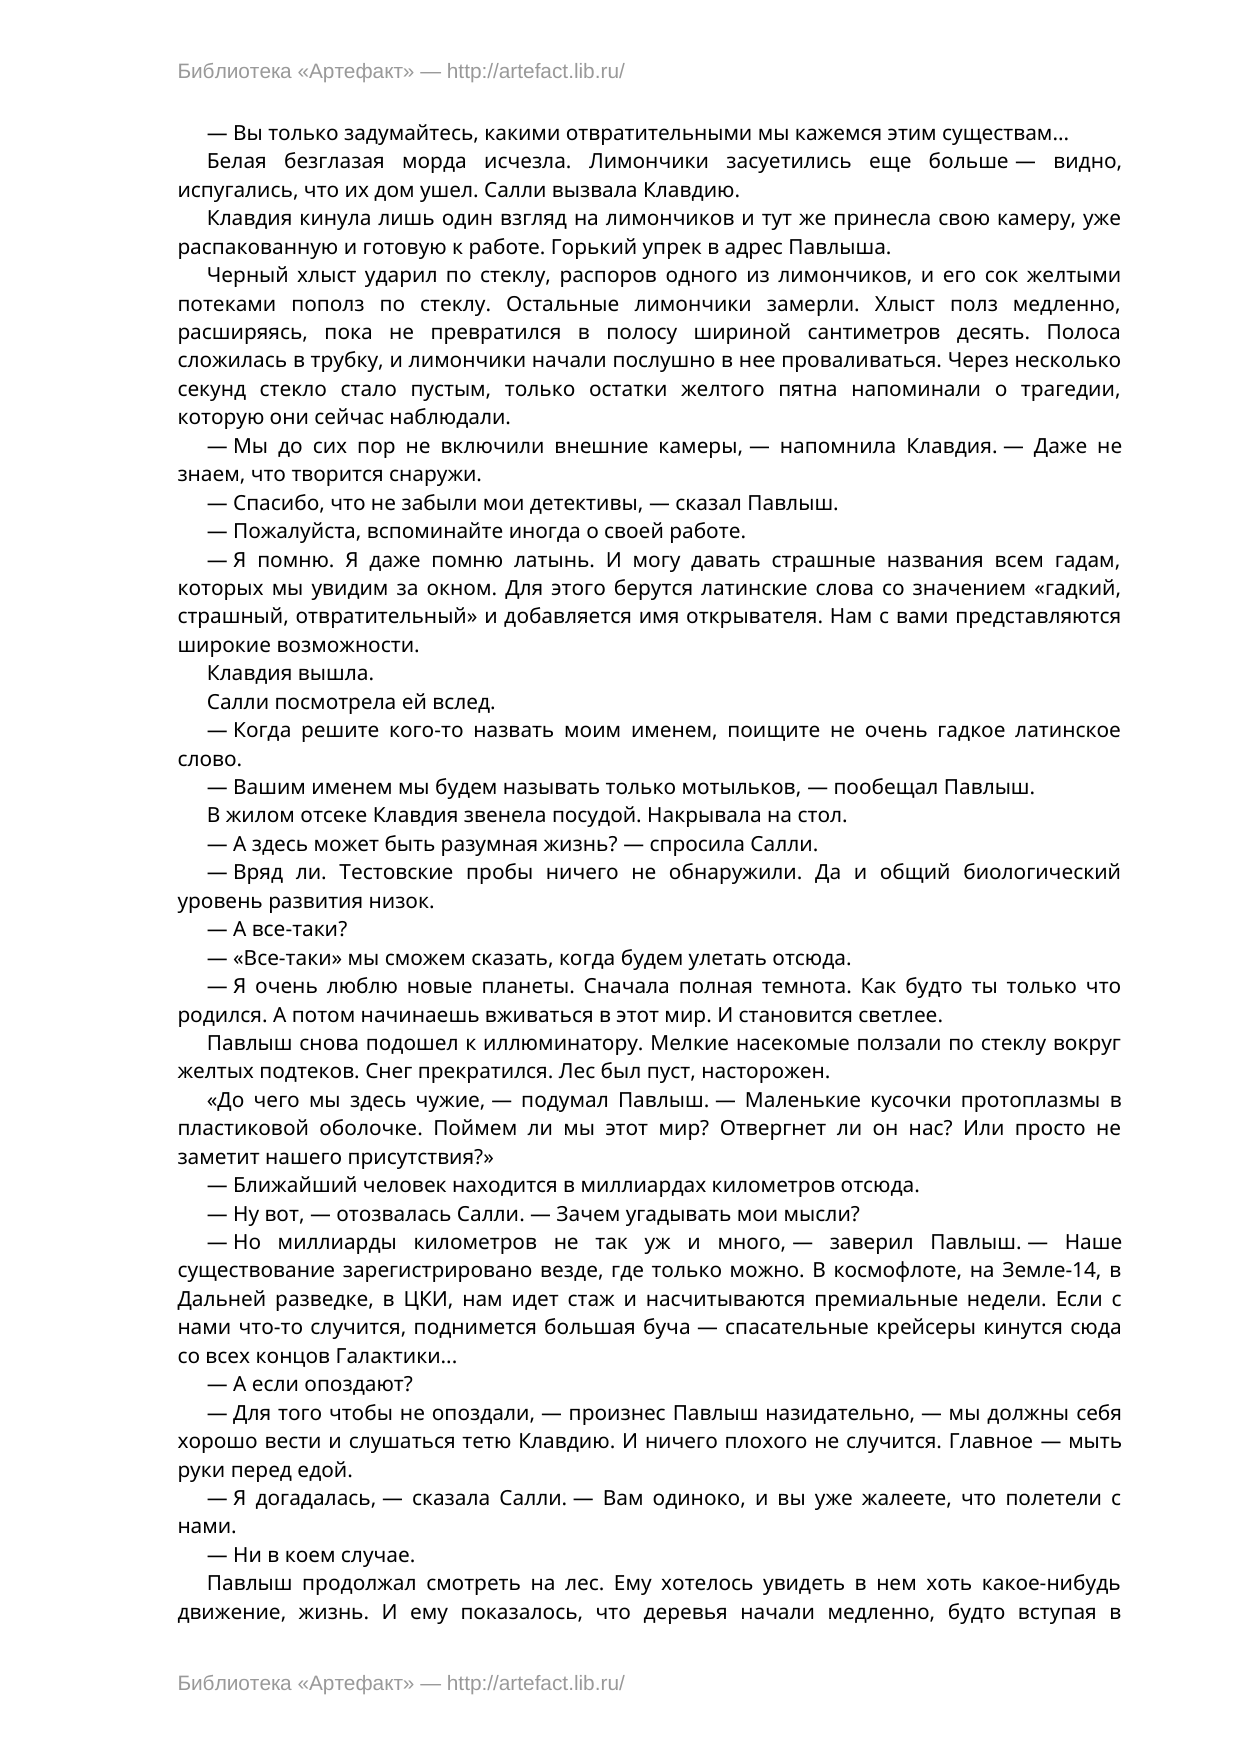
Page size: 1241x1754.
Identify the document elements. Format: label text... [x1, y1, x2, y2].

text — Пожалуйста, вспоминайте иногда о своей работе. [177, 516, 1122, 545]
text — Я помню. Я даже помню латынь. И могу давать страшные названия всем гадам, которых мы увидим за окном. Для этого берутся латинские слова со значением «гадкий, страшный, отвратительный» и добавляется имя открывателя. Нам с вами представляются широкие возможности. [177, 545, 1122, 658]
text — Ну вот, — отозвалась Салли. — Зачем угадывать мои мысли? [177, 1199, 1122, 1227]
text — Спасибо, что не забыли мои детективы, — сказал Павлыш. [177, 488, 1122, 516]
text Клавдия кинула лишь один взгляд на лимончиков и тут же принесла свою камеру, уже распакованную и готовую к работе. Горький упрек в адрес Павлыша. [177, 203, 1122, 260]
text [177, 1568, 1122, 1625]
text Павлыш снова подошел к иллюминатору. Мелкие насекомые ползали по стеклу вокруг желтых подтеков. Снег прекратился. Лес был пуст, насторожен. [177, 1028, 1122, 1085]
text — Мы до сих пор не включили внешние камеры, — напомнила Клавдия. — Даже не знаем, что творится снаружи. [177, 431, 1122, 488]
text — Но миллиарды километров не так уж и много, — заверил Павлыш. — Наше существование зарегистрировано везде, где только можно. В космофлоте, на Земле-14, в Дальней разведке, в ЦКИ, нам идет стаж и насчитываются премиальные недели. Если с нами что-то случится, поднимется большая буча — спасательные крейсеры кинутся сюда со всех концов Галактики... [177, 1227, 1122, 1369]
text В жилом отсеке Клавдия звенела посудой. Накрывала на стол. [177, 801, 1122, 829]
text Салли посмотрела ей вслед. [177, 687, 1122, 715]
text — Вашим именем мы будем называть только мотыльков, — пообещал Павлыш. [177, 772, 1122, 801]
text — Ближайший человек находится в миллиардах километров отсюда. [177, 1170, 1122, 1199]
text — Я очень люблю новые планеты. Сначала полная темнота. Как будто ты только что родился. А потом начинаешь вживаться в этот мир. И становится светлее. [177, 971, 1122, 1028]
text Клавдия вышла. [177, 658, 1122, 687]
text — А здесь может быть разумная жизнь? — спросила Салли. [177, 829, 1122, 857]
text — А все-таки? [177, 914, 1122, 943]
text — Для того чтобы не опоздали, — произнес Павлыш назидательно, — мы должны себя хорошо вести и слушаться тетю Клавдию. И ничего плохого не случится. Главное — мыть руки перед едой. [177, 1398, 1122, 1483]
text «До чего мы здесь чужие, — подумал Павлыш. — Маленькие кусочки протоплазмы в пластиковой оболочке. Поймем ли мы этот мир? Отвергнет ли он нас? Или просто не заметит нашего присутствия?» [177, 1085, 1122, 1170]
text — Когда решите кого-то назвать моим именем, поищите не очень гадкое латинское слово. [177, 715, 1122, 772]
text — Вряд ли. Тестовские пробы ничего не обнаружили. Да и общий биологический уровень развития низок. [177, 857, 1122, 914]
text Черный хлыст ударил по стеклу, распоров одного из лимончиков, и его сок желтыми потеками пополз по стеклу. Остальные лимончики замерли. Хлыст полз медленно, расширяясь, пока не превратился в полосу шириной сантиметров десять. Полоса сложилась в трубку, и лимончики начали послушно в нее проваливаться. Через несколько секунд стекло стало пустым, только остатки желтого пятна напоминали о трагедии, которую они сейчас наблюдали. [177, 260, 1122, 431]
text Белая безглазая морда исчезла. Лимончики засуетились еще больше — видно, испугались, что их дом ушел. Салли вызвала Клавдию. [177, 147, 1122, 203]
text — Я догадалась, — сказала Салли. — Вам одиноко, и вы уже жалеете, что полетели с нами. [177, 1483, 1122, 1540]
text — Вы только задумайтесь, какими отвратительными мы кажемся этим существам... [177, 118, 1122, 147]
text — «Все-таки» мы сможем сказать, когда будем улетать отсюда. [177, 943, 1122, 971]
text — Ни в коем случае. [177, 1540, 1122, 1568]
text — А если опоздают? [177, 1369, 1122, 1398]
